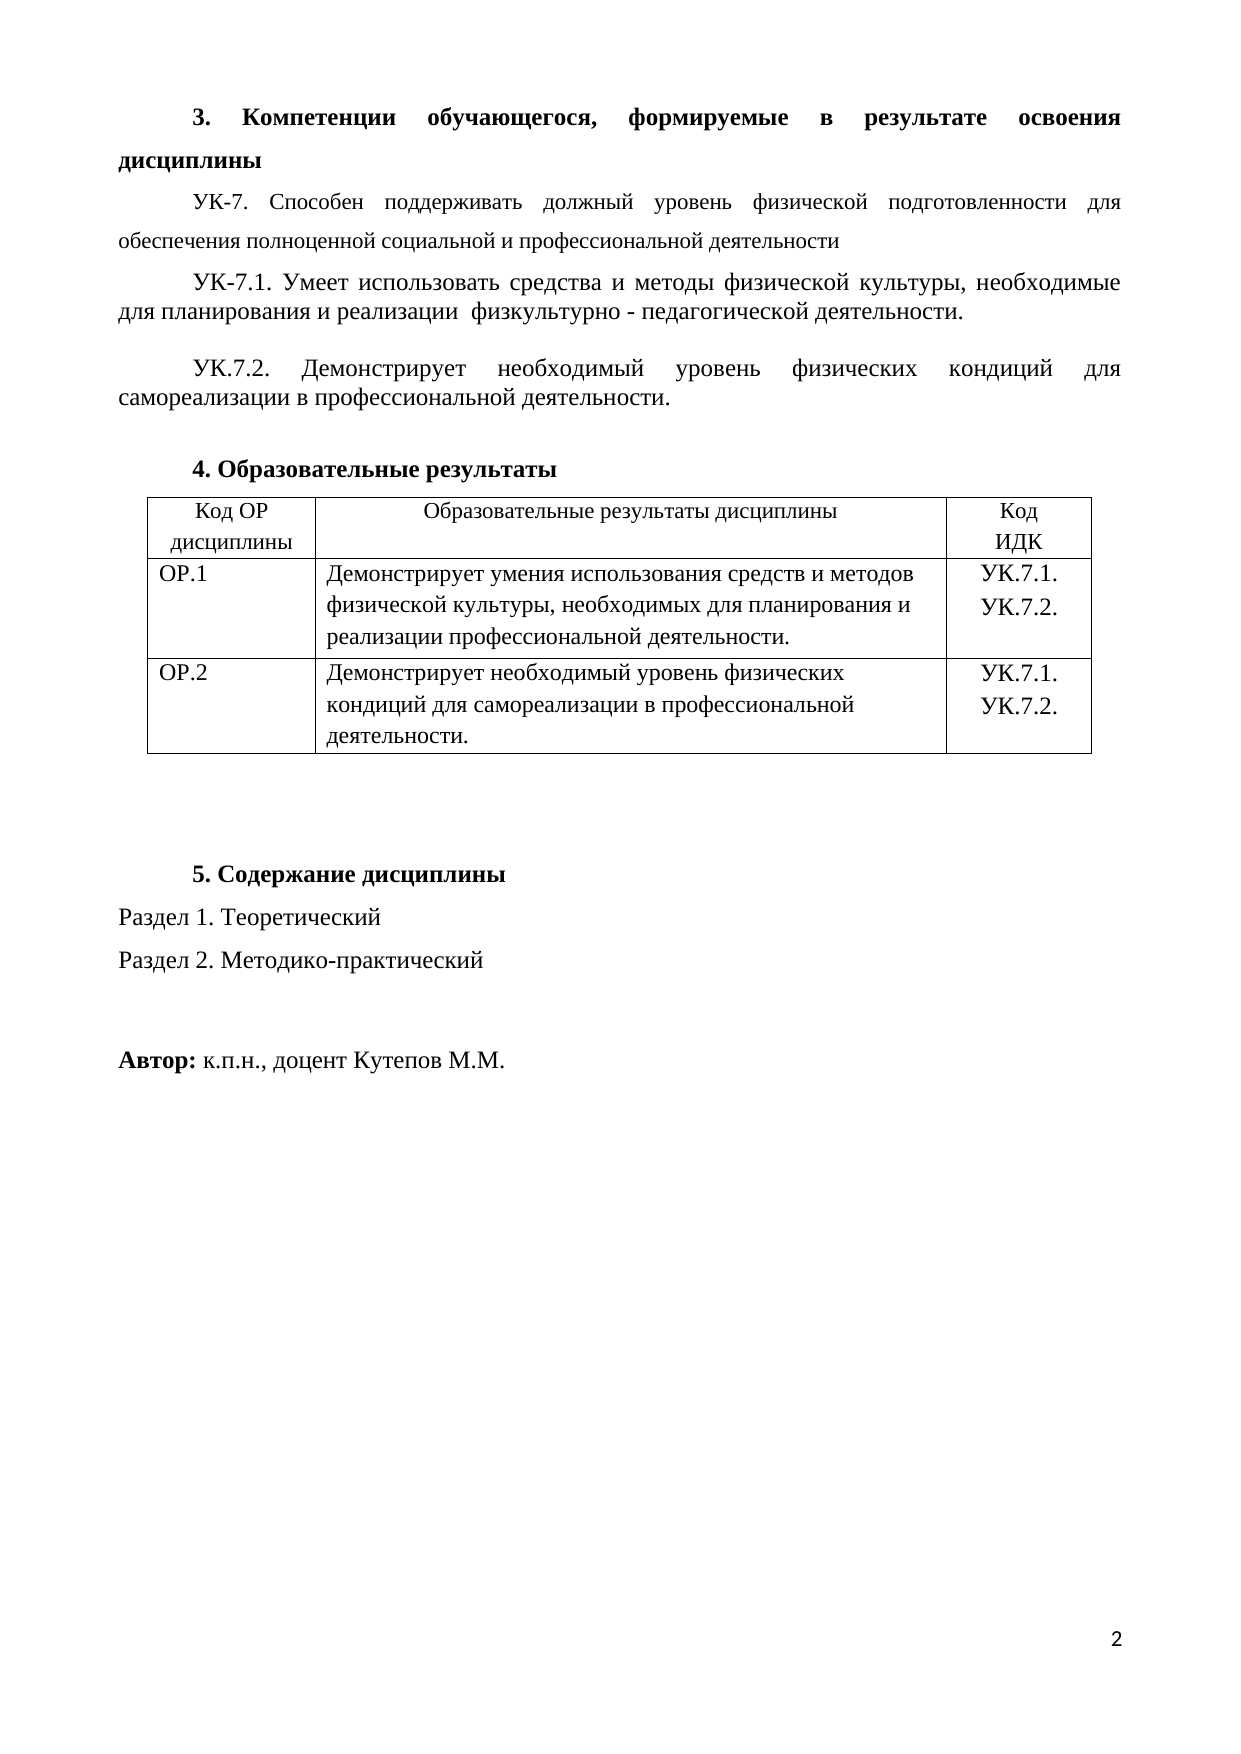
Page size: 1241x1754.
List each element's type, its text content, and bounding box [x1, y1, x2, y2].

text УК-7. Способен поддерживать должный уровень физической подготовленности для обеспечения полноценной социальной и профессиональной деятельности [118, 188, 1122, 254]
text УК.7.2. Демонстрирует необходимый уровень физических кондиций для самореализации в профессиональной деятельности. [118, 353, 1122, 411]
table_header Образовательные результаты дисциплины [316, 498, 946, 558]
text УК-7.1. Умеет использовать средства и методы физической культуры, необходимые для планирования и реализации физкультурно - педагогической деятельности. [118, 267, 1122, 324]
table_cell УК.7.1. УК.7.2. [947, 659, 1091, 753]
table_cell ОР.2 [148, 659, 315, 753]
text 4. Образовательные результаты [118, 454, 1122, 483]
text Раздел 2. Методико-практический [118, 945, 1122, 974]
text 5. Содержание дисциплины [118, 859, 1122, 887]
text 3. Компетенции обучающегося, формируемые в результате освоения дисциплины [118, 102, 1122, 174]
table_cell УК.7.1. УК.7.2. [947, 559, 1091, 658]
table_cell Демонстрирует умения использования средств и методов физической культуры, необходимых для планирования и реализации профессиональной деятельности. [316, 559, 946, 658]
table_header Код ИДК [947, 498, 1091, 558]
table_cell ОР.1 [148, 559, 315, 658]
text Автор: к.п.н., доцент Кутепов М.М. [118, 1046, 1122, 1074]
table_header Код ОР дисциплины [148, 498, 315, 558]
text Раздел 1. Теоретический [118, 902, 1122, 931]
table_cell Демонстрирует необходимый уровень физических кондиций для самореализации в профессиональной деятельности. [316, 659, 946, 753]
